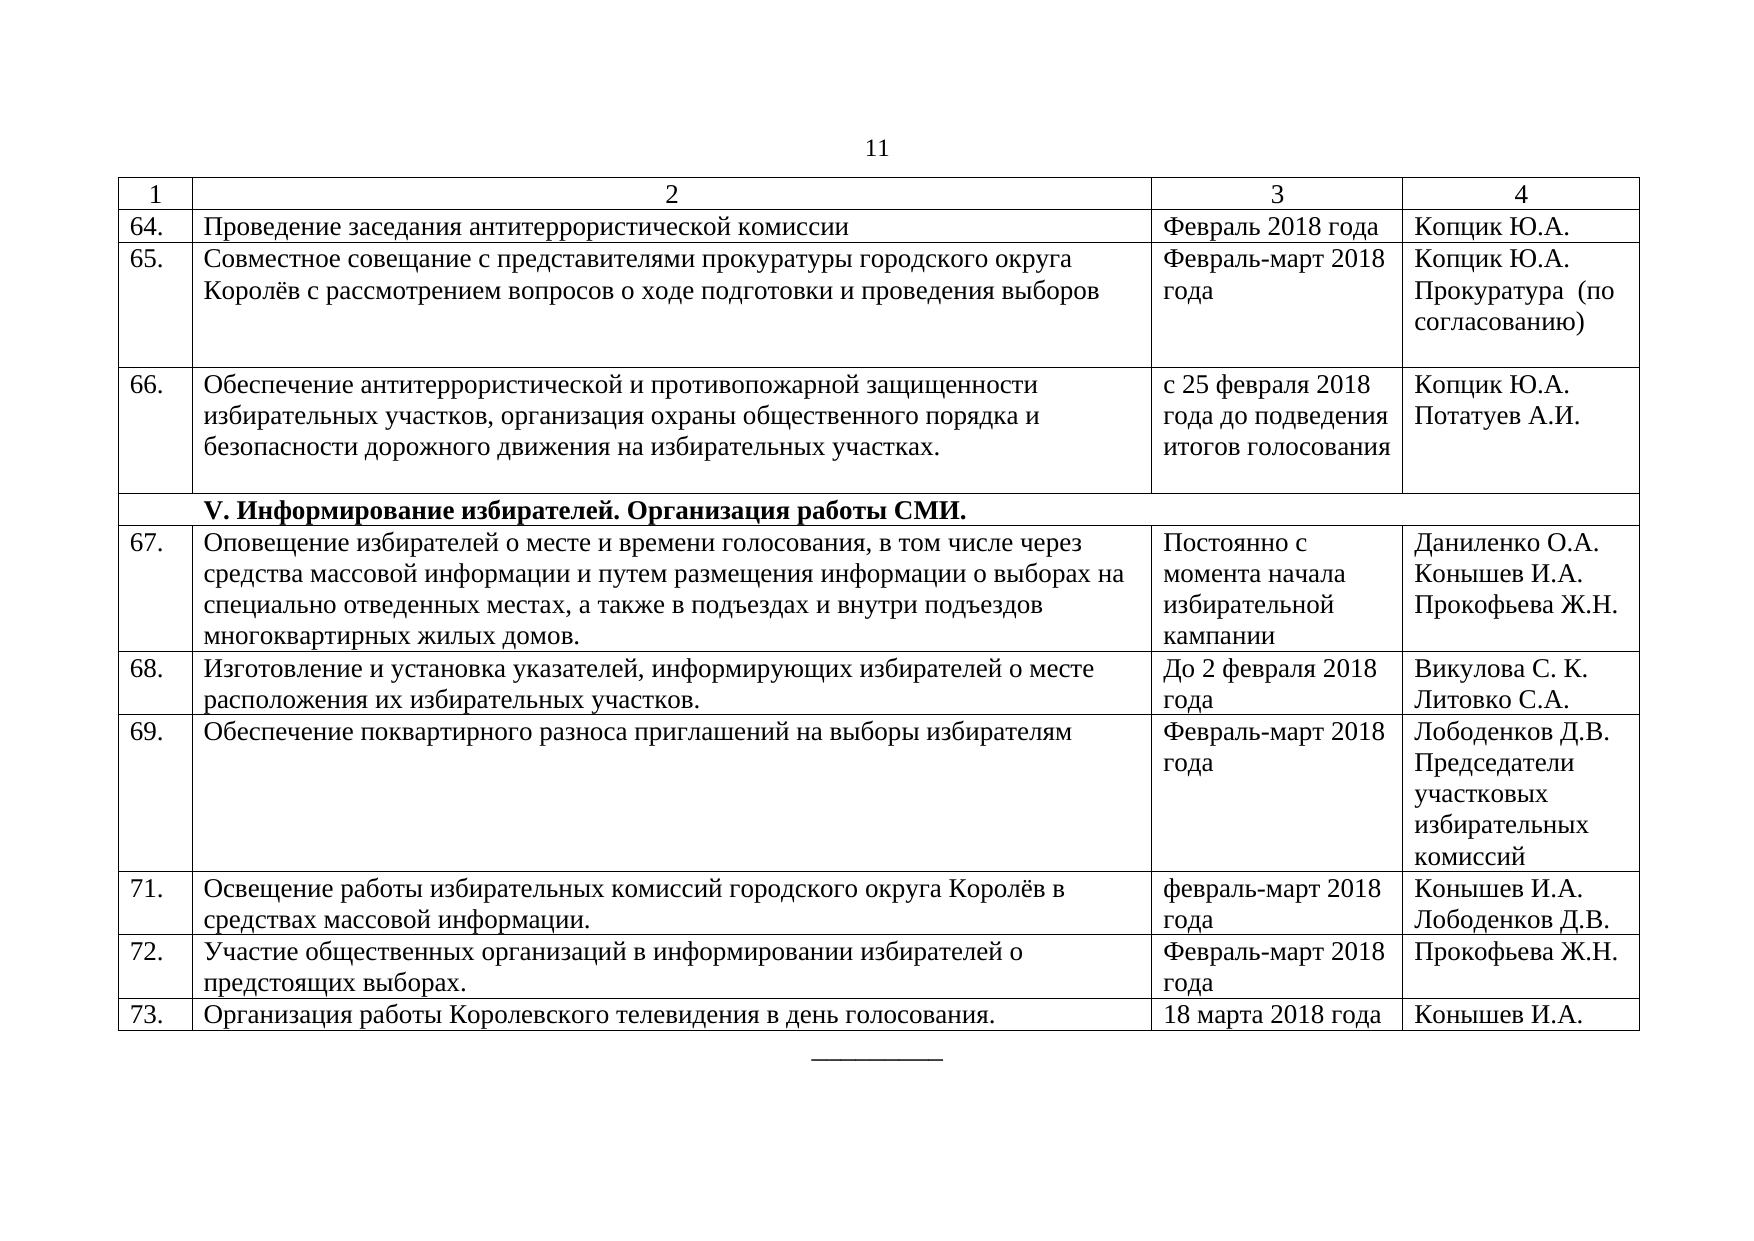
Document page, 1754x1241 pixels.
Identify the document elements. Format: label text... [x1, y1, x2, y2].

table_cell Конышев И.А. Лободенков Д.В. [1403, 872, 1639, 934]
table_cell Прокофьева Ж.Н. [1403, 935, 1639, 997]
table_cell Совместное совещание с представителями прокуратуры городского округа Королёв с рассмотрением вопросов о ходе подготовки и проведения выборов [193, 243, 1151, 367]
table_cell 67. [119, 526, 192, 651]
table_cell Освещение работы избирательных комиссий городского округа Королёв в средствах массовой информации. [193, 872, 1151, 934]
table_header 4 [1403, 178, 1639, 209]
table_cell 65. [119, 243, 192, 367]
table_cell Копцик Ю.А. Прокуратура (по согласованию) [1403, 243, 1639, 367]
table_cell Викулова С. К. Литовко С.А. [1403, 652, 1639, 714]
table_cell Изготовление и установка указателей, информирующих избирателей о месте расположения их избирательных участков. [193, 652, 1151, 714]
table_cell с 25 февраля 2018 года до подведения итогов голосования [1152, 368, 1402, 493]
table_header 2 [193, 178, 1151, 209]
table_cell Проведение заседания антитеррористической комиссии [193, 210, 1151, 242]
table_cell 72. [119, 935, 192, 997]
table_cell Копцик Ю.А. Потатуев А.И. [1403, 368, 1639, 493]
table_cell Обеспечение поквартирного разноса приглашений на выборы избирателям [193, 715, 1151, 871]
table_header 1 [119, 178, 192, 209]
table_cell Февраль-март 2018 года [1152, 935, 1402, 997]
table_cell 64. [119, 210, 192, 242]
text _________ [118, 1031, 1636, 1064]
table_cell 71. [119, 872, 192, 934]
table_cell февраль-март 2018 года [1152, 872, 1402, 934]
table_cell Конышев И.А. [1403, 999, 1639, 1029]
table_cell 68. [119, 652, 192, 714]
table_cell Февраль-март 2018 года [1152, 243, 1402, 367]
table_cell 69. [119, 715, 192, 871]
table_cell Оповещение избирателей о месте и времени голосования, в том числе через средства массовой информации и путем размещения информации о выборах на специально отведенных местах, а также в подъездах и внутри подъездов многоквартирных жилых домов. [193, 526, 1151, 651]
table_cell Постоянно с момента начала избирательной кампании [1152, 526, 1402, 651]
table_cell 66. [119, 368, 192, 493]
table_header 3 [1152, 178, 1402, 209]
table_cell 73. [119, 999, 192, 1029]
table_cell Обеспечение антитеррористической и противопожарной защищенности избирательных участков, организация охраны общественного порядка и безопасности дорожного движения на избирательных участках. [193, 368, 1151, 493]
table_cell Организация работы Королевского телевидения в день голосования. [193, 999, 1151, 1029]
table_cell Копцик Ю.А. [1403, 210, 1639, 242]
table_cell Февраль 2018 года [1152, 210, 1402, 242]
table_cell До 2 февраля 2018 года [1152, 652, 1402, 714]
table_cell Участие общественных организаций в информировании избирателей о предстоящих выборах. [193, 935, 1151, 997]
table_cell Лободенков Д.В. Председатели участковых избирательных комиссий [1403, 715, 1639, 871]
table_cell Февраль-март 2018 года [1152, 715, 1402, 871]
table_cell 18 марта 2018 года [1152, 999, 1402, 1029]
table_cell Даниленко О.А. Конышев И.А. Прокофьева Ж.Н. [1403, 526, 1639, 651]
table_cell V. Информирование избирателей. Организация работы СМИ. [119, 494, 1639, 525]
